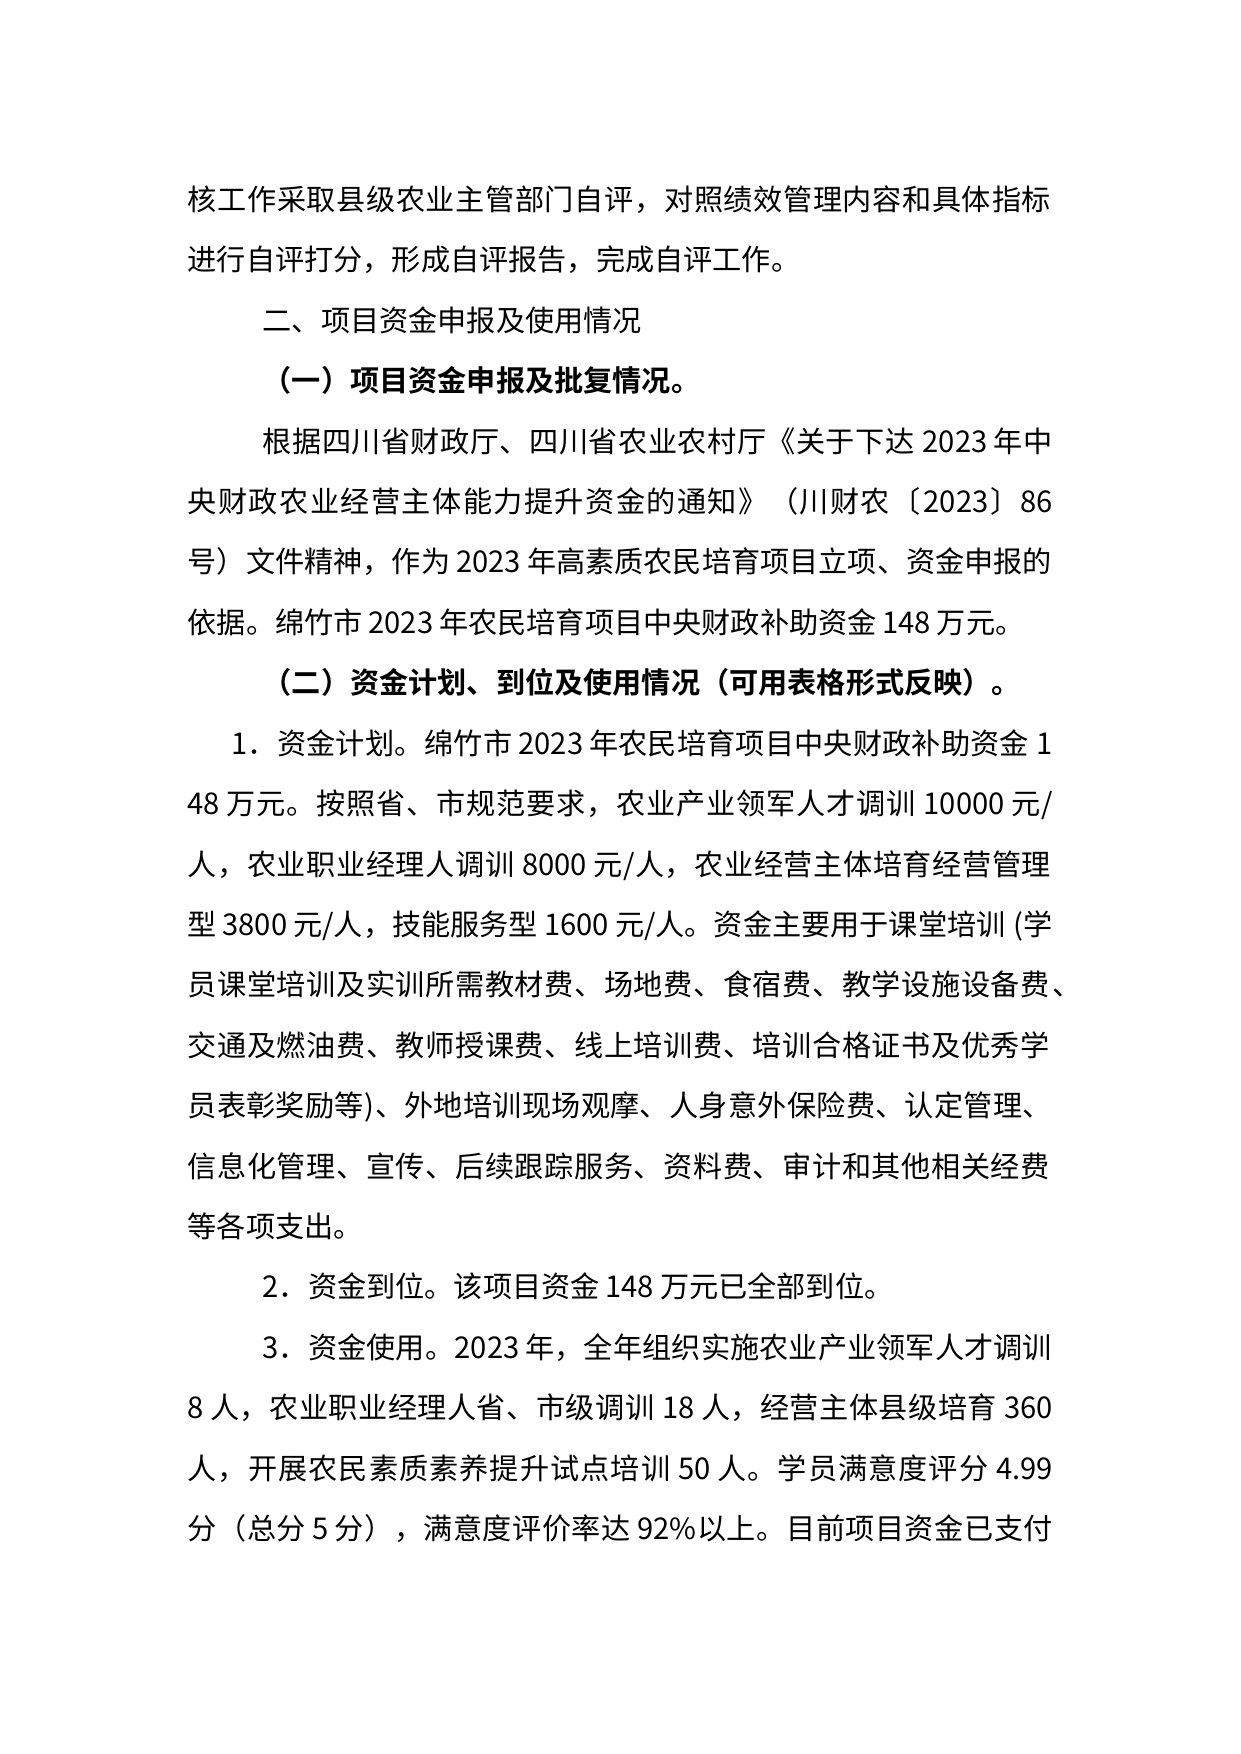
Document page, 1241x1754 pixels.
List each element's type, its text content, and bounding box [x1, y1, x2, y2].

text （二）资金计划、到位及使用情况（可用表格形式反映）。 [187, 645, 1053, 706]
text 二、项目资金申报及使用情况 [187, 283, 1053, 343]
text 2．资金到位。该项目资金148万元已全部到位。 [187, 1249, 1053, 1310]
text （一）项目资金申报及批复情况。 [187, 343, 1053, 404]
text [187, 162, 1053, 283]
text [187, 1310, 1053, 1552]
text 根据四川省财政厅、四川省农业农村厅《关于下达2023年中央财政农业经营主体能力提升资金的通知》（川财农〔2023〕86号）文件精神，作为2023年高素质农民培育项目立项、资金申报的依据。绵竹市2023年农民培育项目中央财政补助资金148万元。 [187, 404, 1053, 645]
text 1．资金计划。绵竹市2023年农民培育项目中央财政补助资金148万元。按照省、市规范要求，农业产业领军人才调训10000元/人，农业职业经理人调训8000元/人，农业经营主体培育经营管理型3800元/人，技能服务型1600元/人。资金主要用于课堂培训 (学员课堂培训及实训所需教材费、场地费、食宿费、教学设施设备费、交通及燃油费、教师授课费、线上培训费、培训合格证书及优秀学员表彰奖励等)、外地培训现场观摩、人身意外保险费、认定管理、信息化管理、宣传、后续跟踪服务、资料费、审计和其他相关经费等各项支出。 [187, 706, 1053, 1249]
